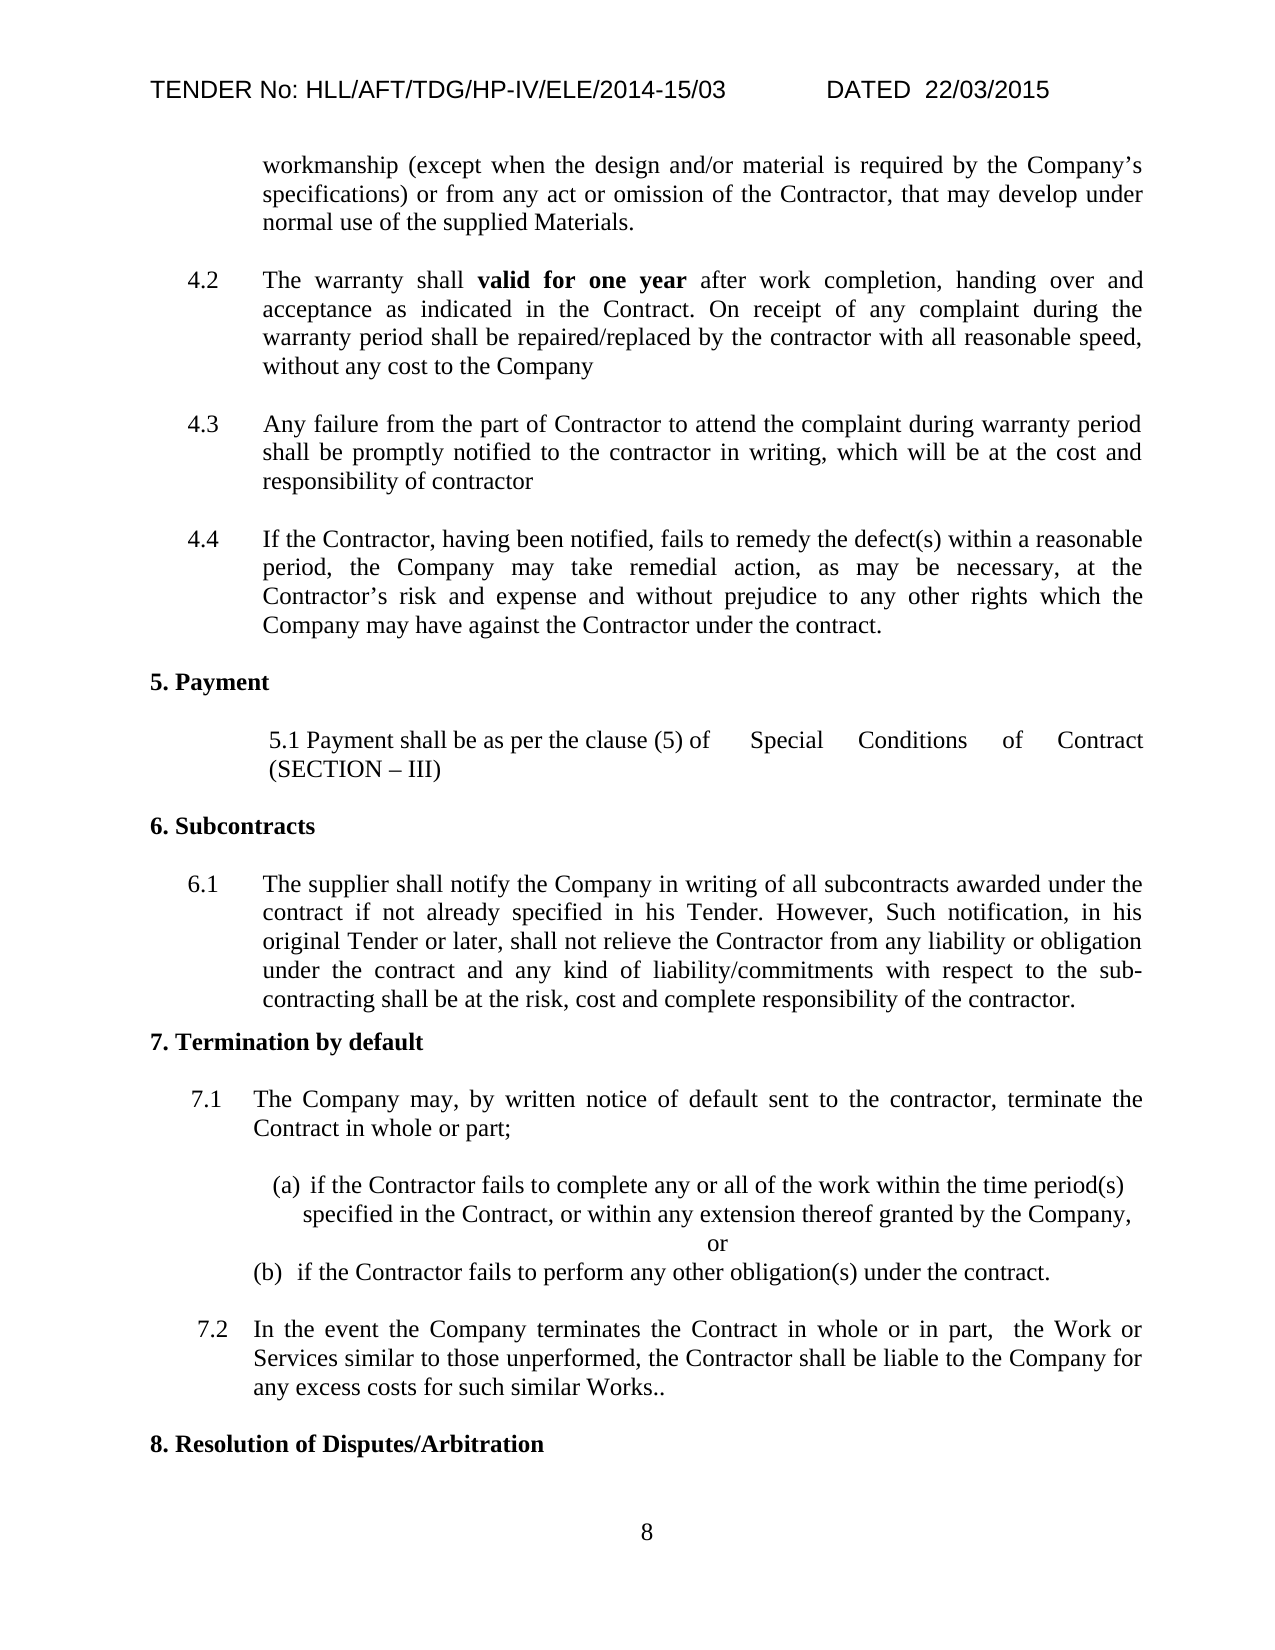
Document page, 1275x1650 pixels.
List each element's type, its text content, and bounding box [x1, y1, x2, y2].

text 5. Payment [150, 667, 1144, 696]
text 4.3 Any failure from the part of Contractor to attend the complaint during warranty period shall be promptly notified to the contractor in writing, which will be at the cost and responsibility of contractor [187, 409, 1144, 495]
text 6.1 The supplier shall notify the Company in writing of all subcontracts awarded under the contract if not already specified in his Tender. However, Such notification, in his original Tender or later, shall not relieve the Contractor from any liability or obligation under the contract and any kind of liability/commitments with respect to the sub-contracting shall be at the risk, cost and complete responsibility of the contractor. [187, 869, 1144, 1012]
text 7. Termination by default [150, 1027, 1144, 1056]
text 7.1 The Company may, by written notice of default sent to the contractor, terminate the Contract in whole or part; [178, 1084, 1144, 1142]
text 4.4 If the Contractor, having been notified, fails to remedy the defect(s) within a reasonable period, the Company may take remedial action, as may be necessary, at the Contractor’s risk and expense and without prejudice to any other rights which the Company may have against the Contractor under the contract. [187, 524, 1144, 639]
list 5.1 Payment shall be as per the clause (5) of Special Conditions of Contract (SECTION – III) [269, 725, 1144, 782]
text 8. Resolution of Disputes/Arbitration [150, 1429, 1144, 1458]
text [178, 150, 1144, 236]
text 7.2 In the event the Company terminates the Contract in whole or in part, the Work or Services similar to those unperformed, the Contractor shall be liable to the Company for any excess costs for such similar Works.. [197, 1314, 1144, 1401]
list if the Contractor fails to perform any other obligation(s) under the contract. [253, 1257, 1144, 1286]
text 6. Subcontracts [150, 811, 1144, 840]
text 4.2 The warranty shall valid for one year after work completion, handing over and acceptance as indicated in the Contract. On receipt of any complaint during the warranty period shall be repaired/replaced by the contractor with all reasonable speed, without any cost to the Company [187, 265, 1144, 380]
list if the Contractor fails to complete any or all of the work within the time period(s) specified in the Contract, or within any extension thereof granted by the Company, or [253, 1171, 1144, 1257]
